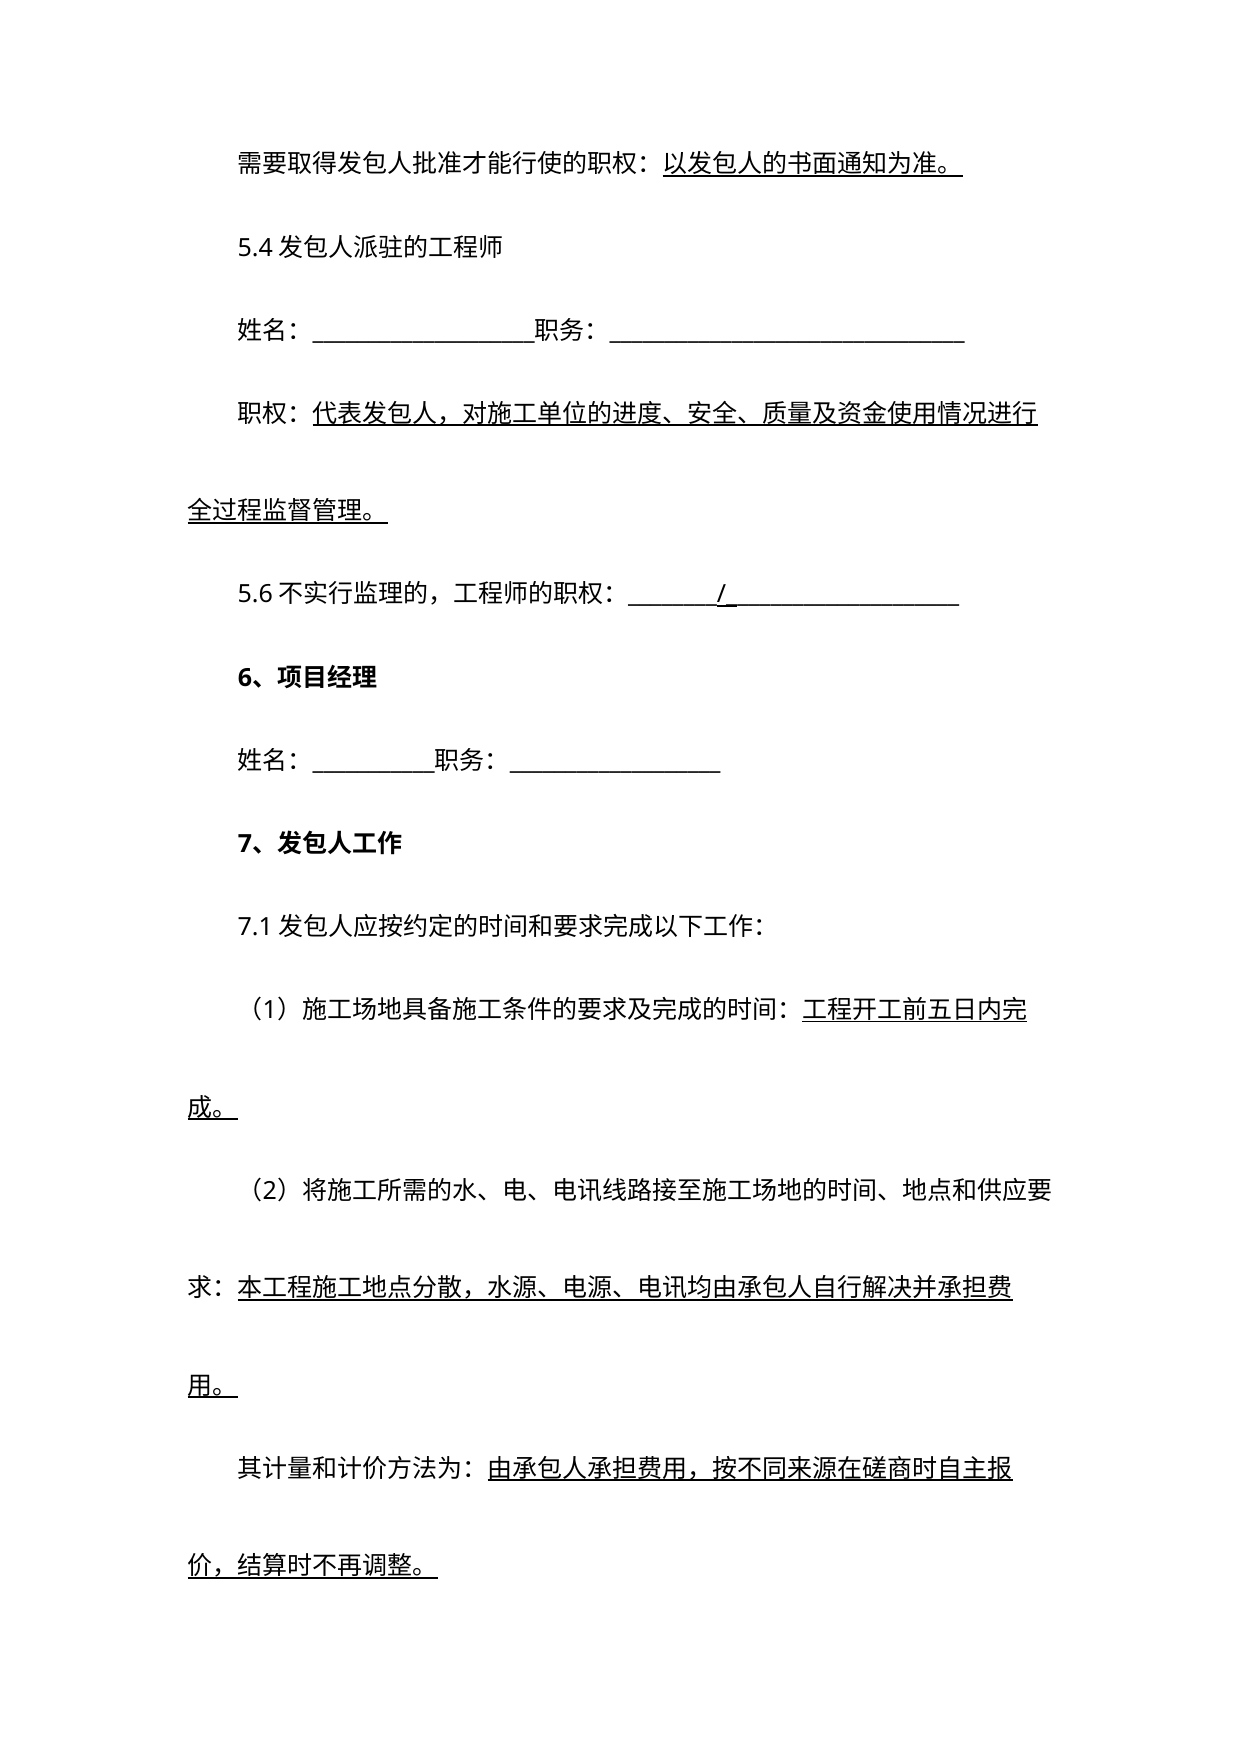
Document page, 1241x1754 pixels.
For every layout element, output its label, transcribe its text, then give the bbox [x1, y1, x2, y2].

text 需要取得发包人批准才能行使的职权：以发包人的书面通知为准。 [187, 129, 1053, 194]
text 6、项目经理 [187, 643, 1053, 708]
text 其计量和计价方法为：由承包人承担费用，按不同来源在磋商时自主报价，结算时不再调整。 [187, 1434, 1053, 1596]
text 5.6不实行监理的，工程师的职权：________/_____________________ [187, 559, 1053, 624]
text 7.1发包人应按约定的时间和要求完成以下工作： [187, 892, 1053, 957]
text 职权：代表发包人，对施工单位的进度、安全、质量及资金使用情况进行全过程监督管理。 [187, 379, 1053, 541]
text 姓名：____________________职务：________________________________ [187, 296, 1053, 361]
text （2）将施工所需的水、电、电讯线路接至施工场地的时间、地点和供应要求：本工程施工地点分散，水源、电源、电讯均由承包人自行解决并承担费用。 [187, 1156, 1053, 1416]
text （1）施工场地具备施工条件的要求及完成的时间：工程开工前五日内完成。 [187, 975, 1053, 1138]
text 姓名：___________职务：___________________ [187, 726, 1053, 791]
text 7、发包人工作 [187, 809, 1053, 874]
text 5.4发包人派驻的工程师 [187, 213, 1053, 278]
